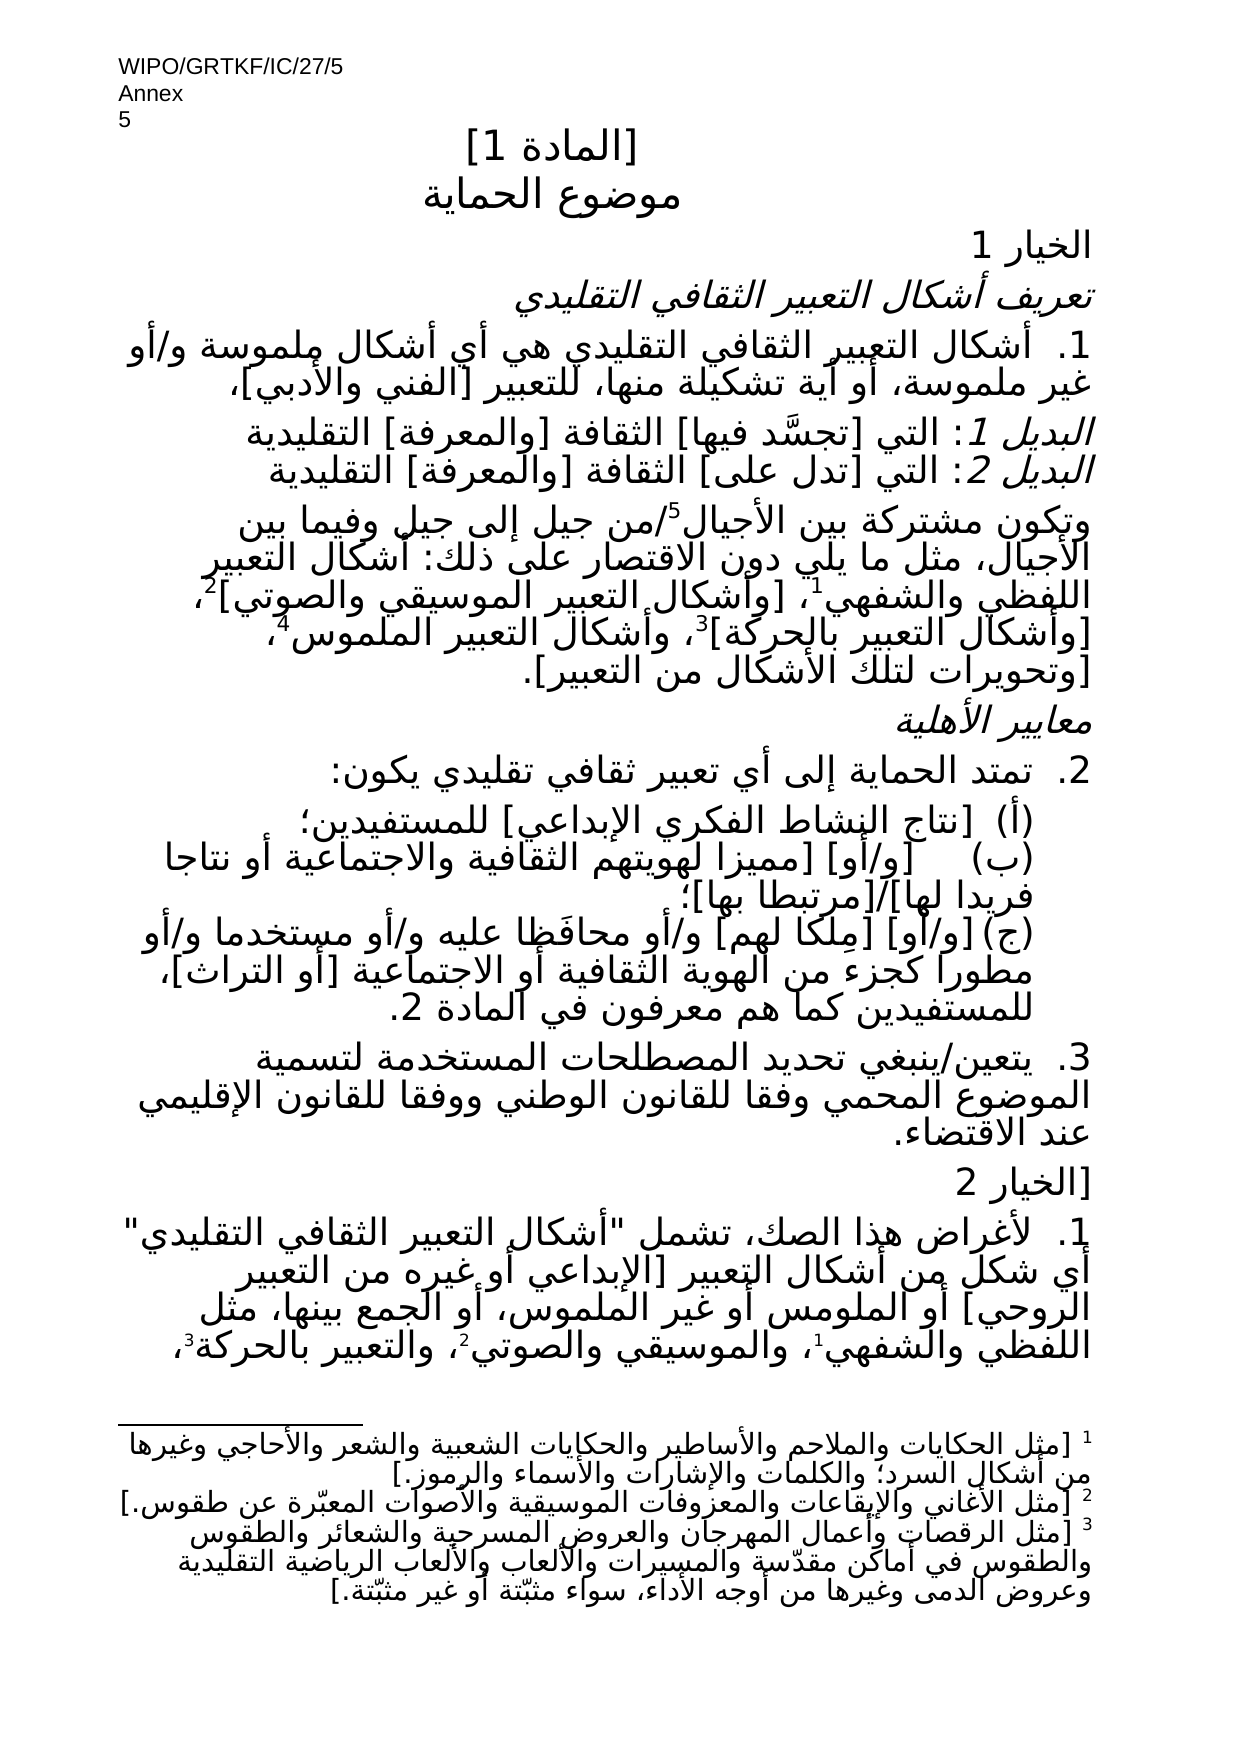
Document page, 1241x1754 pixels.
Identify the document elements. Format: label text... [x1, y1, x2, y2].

text البديل 1: التي [تجسَّد فيها] الثقافة [والمعرفة] التقليدية [442, 416, 708, 453]
text 2. تمتد الحماية إلى أي تعبير ثقافي تقليدي يكون: [118, 753, 1092, 791]
text البديل 2: التي [تدل على] الثقافة [والمعرفة] التقليدية [118, 453, 523, 491]
text (أ) [نتاج النشاط الفكري الإبداعي] للمستفيدين؛ [118, 803, 1034, 841]
text (ب) [و/أو] [مميزا لهويتهم الثقافية والاجتماعية أو نتاجا فريدا لها]/[مرتبطا بها]؛ [118, 841, 1034, 916]
text 3. يتعين/ينبغي تحديد المصطلحات المستخدمة لتسمية الموضوع المحمي وفقا للقانون الوطني ووفقا للقانون الإقليمي عند الاقتضاء. [118, 1041, 1092, 1153]
text البديل 1: التي [تجسَّد فيها] الثقافة [والمعرفة] التقليدية [697, 416, 1092, 453]
text موضوع الحماية [118, 180, 986, 216]
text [118, 1216, 1092, 1366]
text البديل 2: التي [تدل على] الثقافة [والمعرفة] التقليدية [465, 453, 1092, 491]
text الخيار 1 [118, 228, 1092, 266]
text (ج) [و/أو] [مِلكا لهم] و/أو محافَظا عليه و/أو مستخدما و/أو مطورا كجزء من الهوية الثقافية أو الاجتماعية [أو التراث]، للمستفيدين كما هم معرفون في المادة 2. [118, 916, 1035, 1028]
text 1. أشكال التعبير الثقافي التقليدي هي أي أشكال ملموسة و/أو غير ملموسة، أو أية تشكيلة منها، للتعبير [الفني والأدبي]، [118, 328, 1092, 403]
text معايير الأهلية [118, 703, 1092, 741]
text وتكون مشتركة بين الأجيال5/من جيل إلى جيل وفيما بين الأجيال، مثل ما يلي دون الاقتصار على ذلك: أشكال التعبير اللفظي والشفهي1، [وأشكال التعبير الموسيقي والصوتي]2، [وأشكال التعبير بالحركة]3، وأشكال التعبير الملموس4، [وتحويرات لتلك الأشكال من التعبير]. [118, 503, 1092, 691]
text [المادة 1] [118, 132, 986, 168]
text [الخيار 2 [118, 1166, 1092, 1203]
text البديل 1: التي [تجسَّد فيها] الثقافة [والمعرفة] التقليدية [118, 416, 501, 453]
text تعريف أشكال التعبير الثقافي التقليدي [118, 278, 1092, 316]
